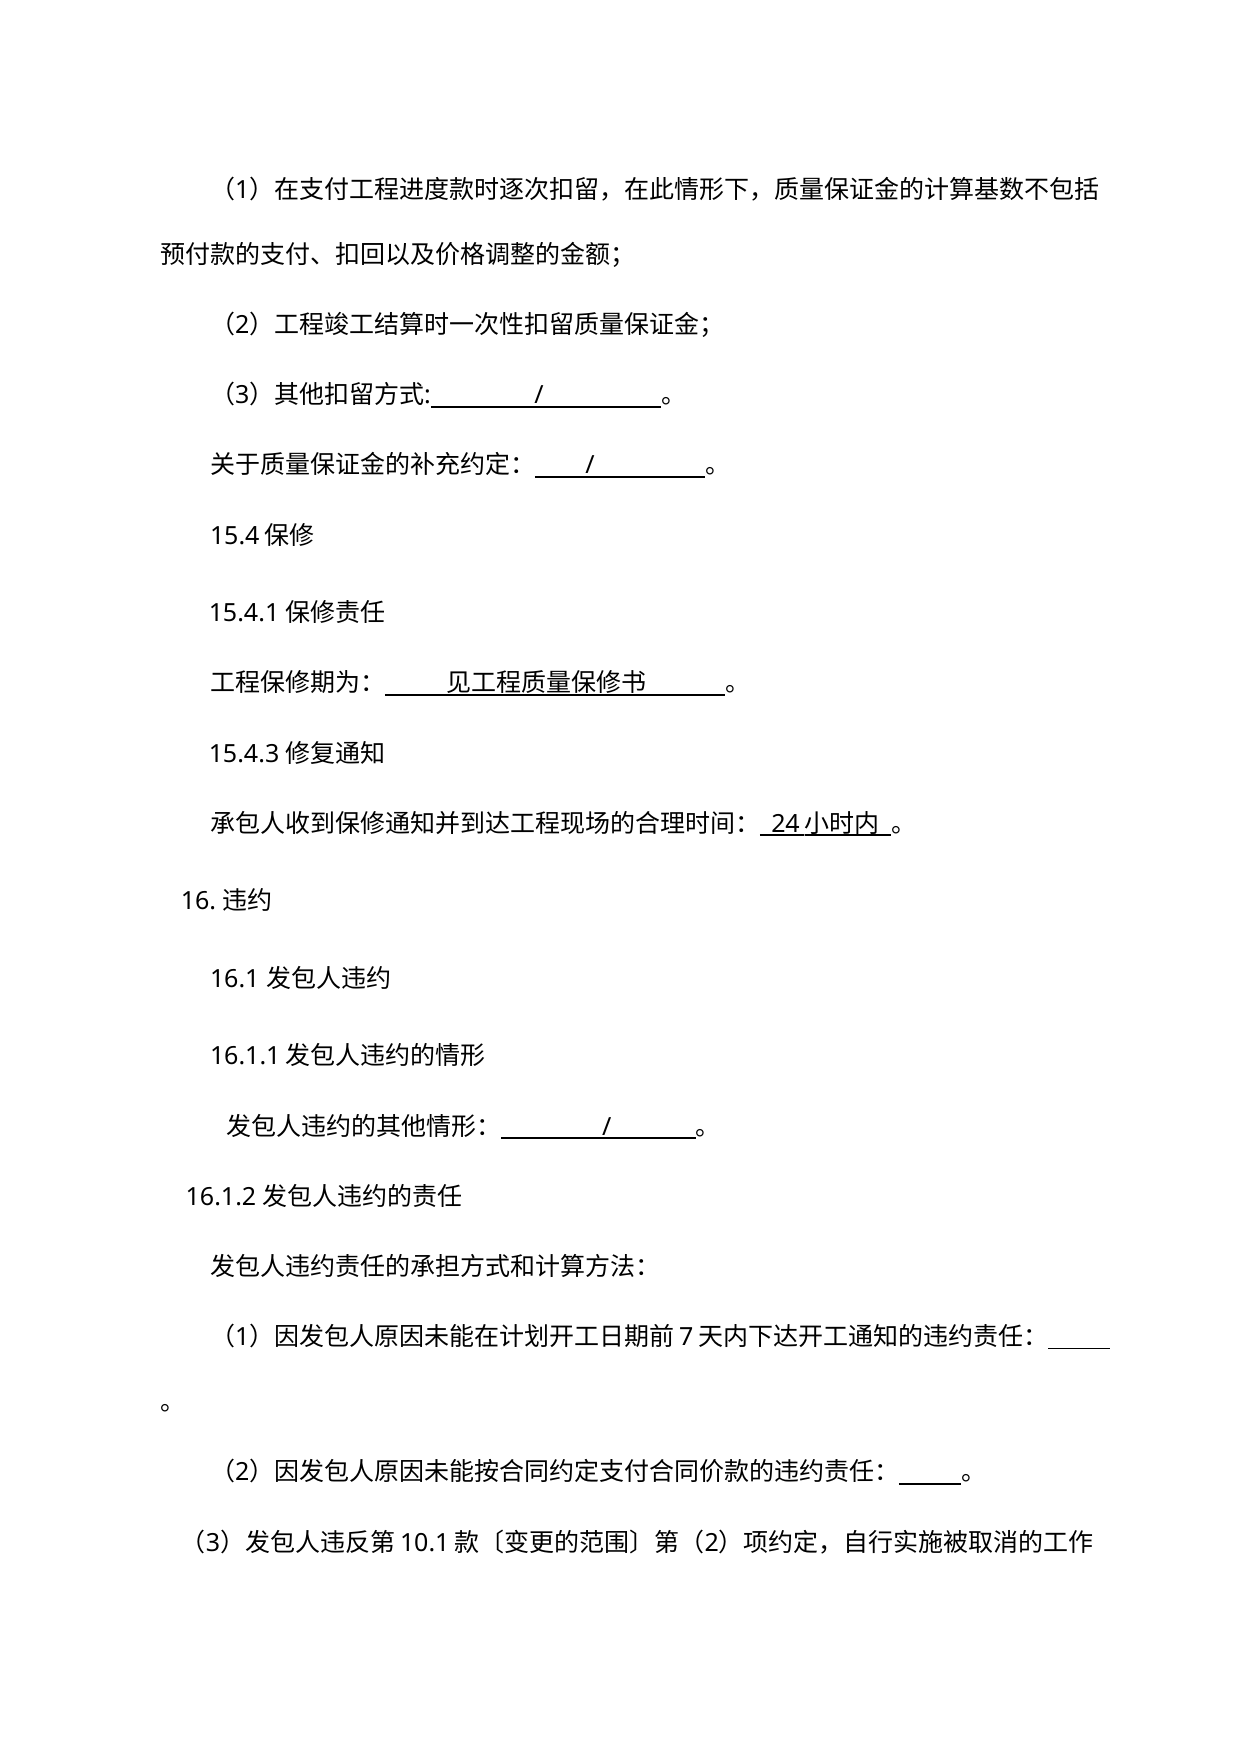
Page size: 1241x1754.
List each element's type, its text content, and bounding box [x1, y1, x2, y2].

text 15.4.3 修复通知 [160, 719, 1110, 784]
text 发包人违约责任的承担方式和计算方法： [160, 1232, 1110, 1297]
text （2）因发包人原因未能按合同约定支付合同价款的违约责任： 。 [160, 1437, 1110, 1502]
text 发包人违约的其他情形： / 。 [226, 1092, 1110, 1157]
text （1）因发包人原因未能在计划开工日期前7天内下达开工通知的违约责任： 。 [160, 1302, 1110, 1432]
text 工程保修期为： 见工程质量保修书 。 [160, 648, 1110, 713]
text （2）工程竣工结算时一次性扣留质量保证金； [160, 290, 1110, 355]
text 16.1 发包人违约 [160, 944, 1110, 1009]
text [160, 1508, 1110, 1573]
text 关于质量保证金的补充约定： / 。 [160, 431, 1110, 496]
text 15.4保修 [160, 501, 1110, 566]
text 16. 违约 [160, 866, 1110, 931]
text 承包人收到保修通知并到达工程现场的合理时间： 24小时内 。 [160, 789, 1110, 854]
text 16.1.1发包人违约的情形 [160, 1021, 1110, 1086]
text （1）在支付工程进度款时逐次扣留，在此情形下，质量保证金的计算基数不包括预付款的支付、扣回以及价格调整的金额； [160, 155, 1110, 285]
text （3）其他扣留方式: / 。 [160, 360, 1110, 425]
text 15.4.1 保修责任 [160, 578, 1110, 643]
text 16.1.2 发包人违约的责任 [159, 1162, 1110, 1227]
